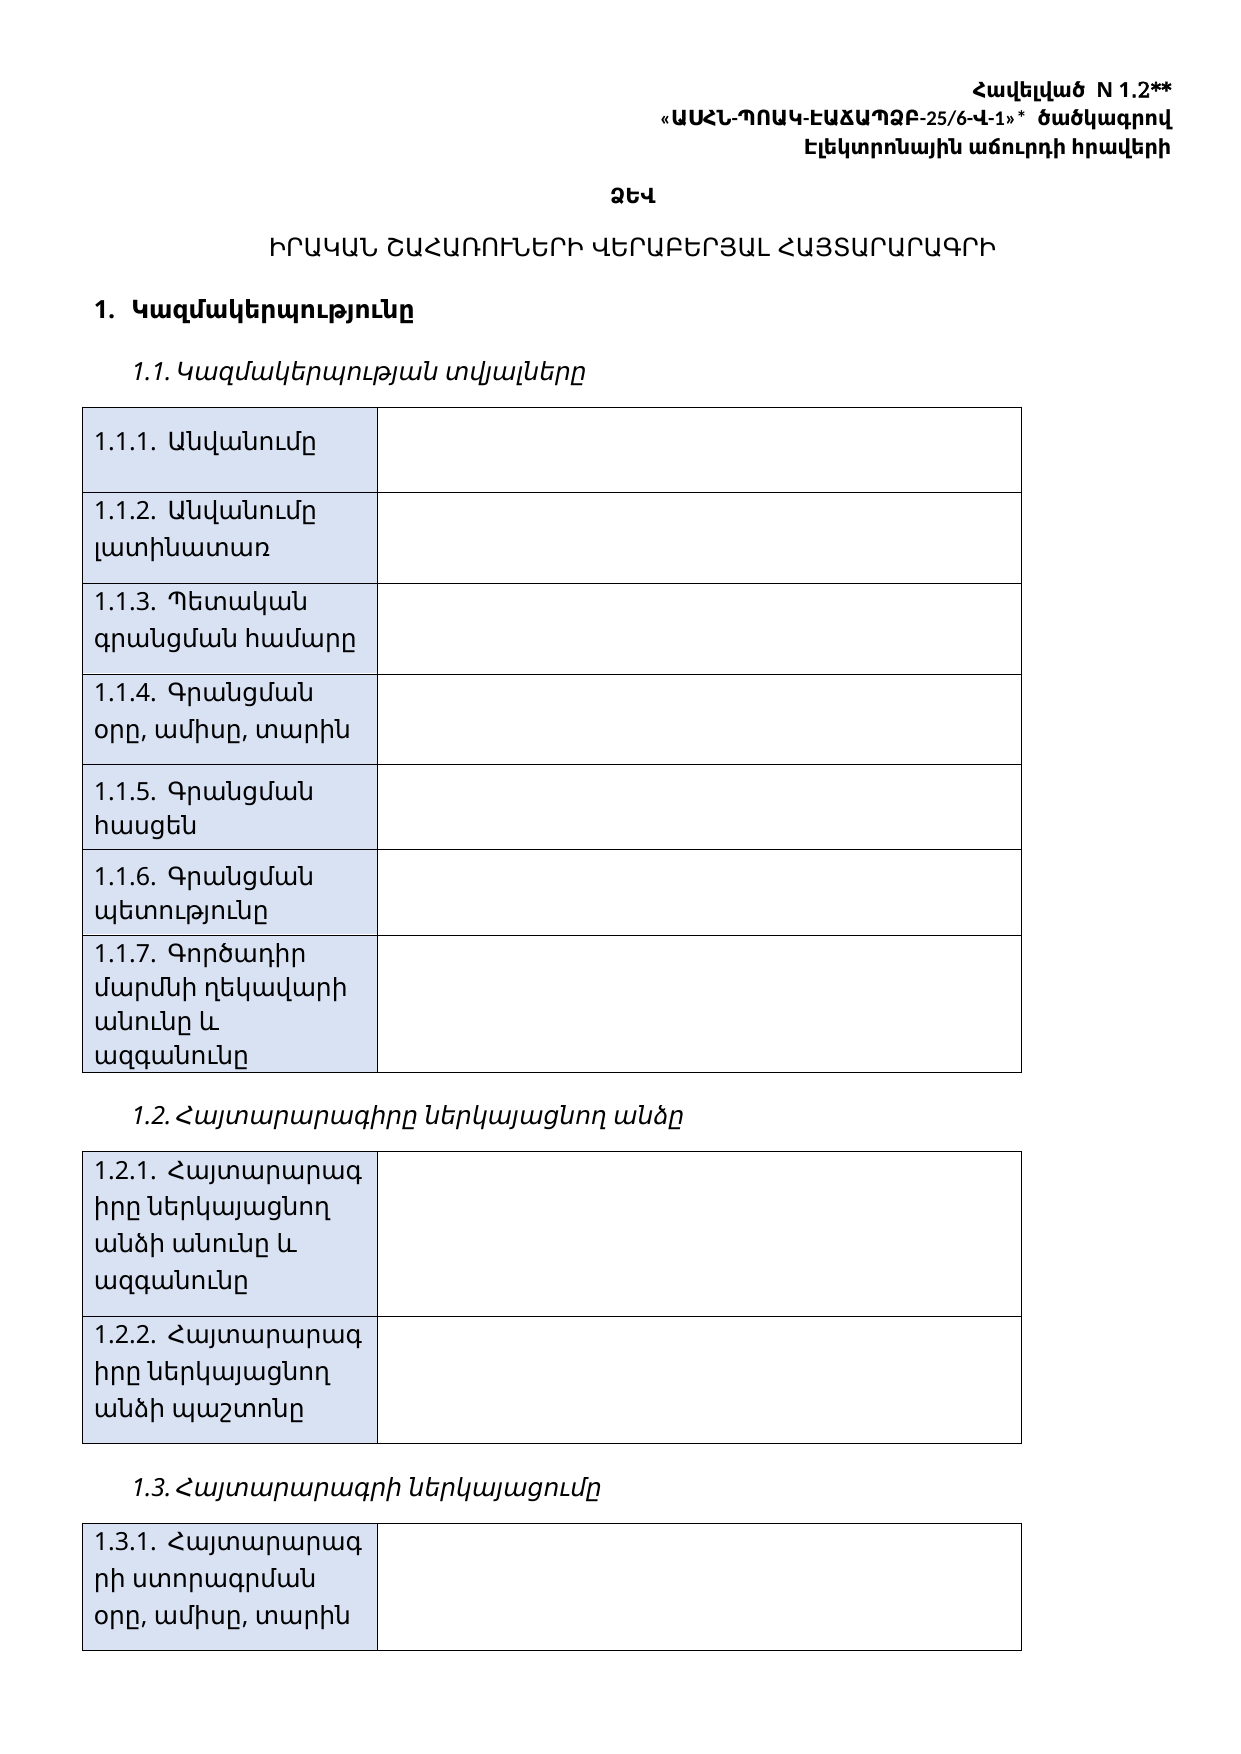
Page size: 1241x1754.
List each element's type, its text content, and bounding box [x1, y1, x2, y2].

text ՁԵՎ [94, 184, 1171, 209]
table_cell [378, 493, 1021, 583]
table_cell [378, 1317, 1021, 1443]
table_header Անվանումը [83, 408, 377, 492]
table_header [378, 408, 1021, 492]
table_cell Գրանցման օրը, ամիսը, տարին [83, 675, 377, 764]
text Էլեկտրոնային աճուրդի հրավերի [94, 132, 1171, 160]
table_cell [378, 850, 1021, 934]
table_cell [378, 765, 1021, 849]
table_cell Հայտարարագիրը ներկայացնող անձի պաշտոնը [83, 1317, 377, 1443]
list Հայտարարագրի ներկայացումը [131, 1469, 1171, 1503]
list Հայտարարագիրը ներկայացնող անձը [131, 1098, 1171, 1132]
table_cell [378, 675, 1021, 764]
table_cell Պետական գրանցման համարը [83, 584, 377, 673]
text ԻՐԱԿԱՆ ՇԱՀԱՌՈՒՆԵՐԻ ՎԵՐԱԲԵՐՅԱԼ ՀԱՅՏԱՐԱՐԱԳՐԻ [94, 233, 1171, 262]
table_cell Գործադիր մարմնի ղեկավարի անունը և ազգանունը [83, 936, 377, 1072]
table_header Հայտարարագրի ստորագրման օրը, ամիսը, տարին [83, 1524, 377, 1650]
table_header [378, 1152, 1021, 1316]
table_cell Գրանցման հասցեն [83, 765, 377, 849]
table_cell [378, 936, 1021, 1072]
text «ԱՍՀՆ-ՊՈԱԿ-ԷԱՃԱՊՁԲ-25/6-Վ-1»* ծածկագրով [94, 103, 1171, 132]
table_cell [378, 584, 1021, 673]
text Հավելված N 1․2** [94, 75, 1171, 103]
table_header Հայտարարագիրը ներկայացնող անձի անունը և ազգանունը [83, 1152, 377, 1316]
list Կազմակերպության տվյալները [131, 353, 1171, 387]
table_cell Գրանցման պետությունը [83, 850, 377, 934]
table_cell Անվանումը լատինատառ [83, 493, 377, 583]
table_header [378, 1524, 1021, 1650]
list Կազմակերպությունը [94, 291, 1171, 326]
